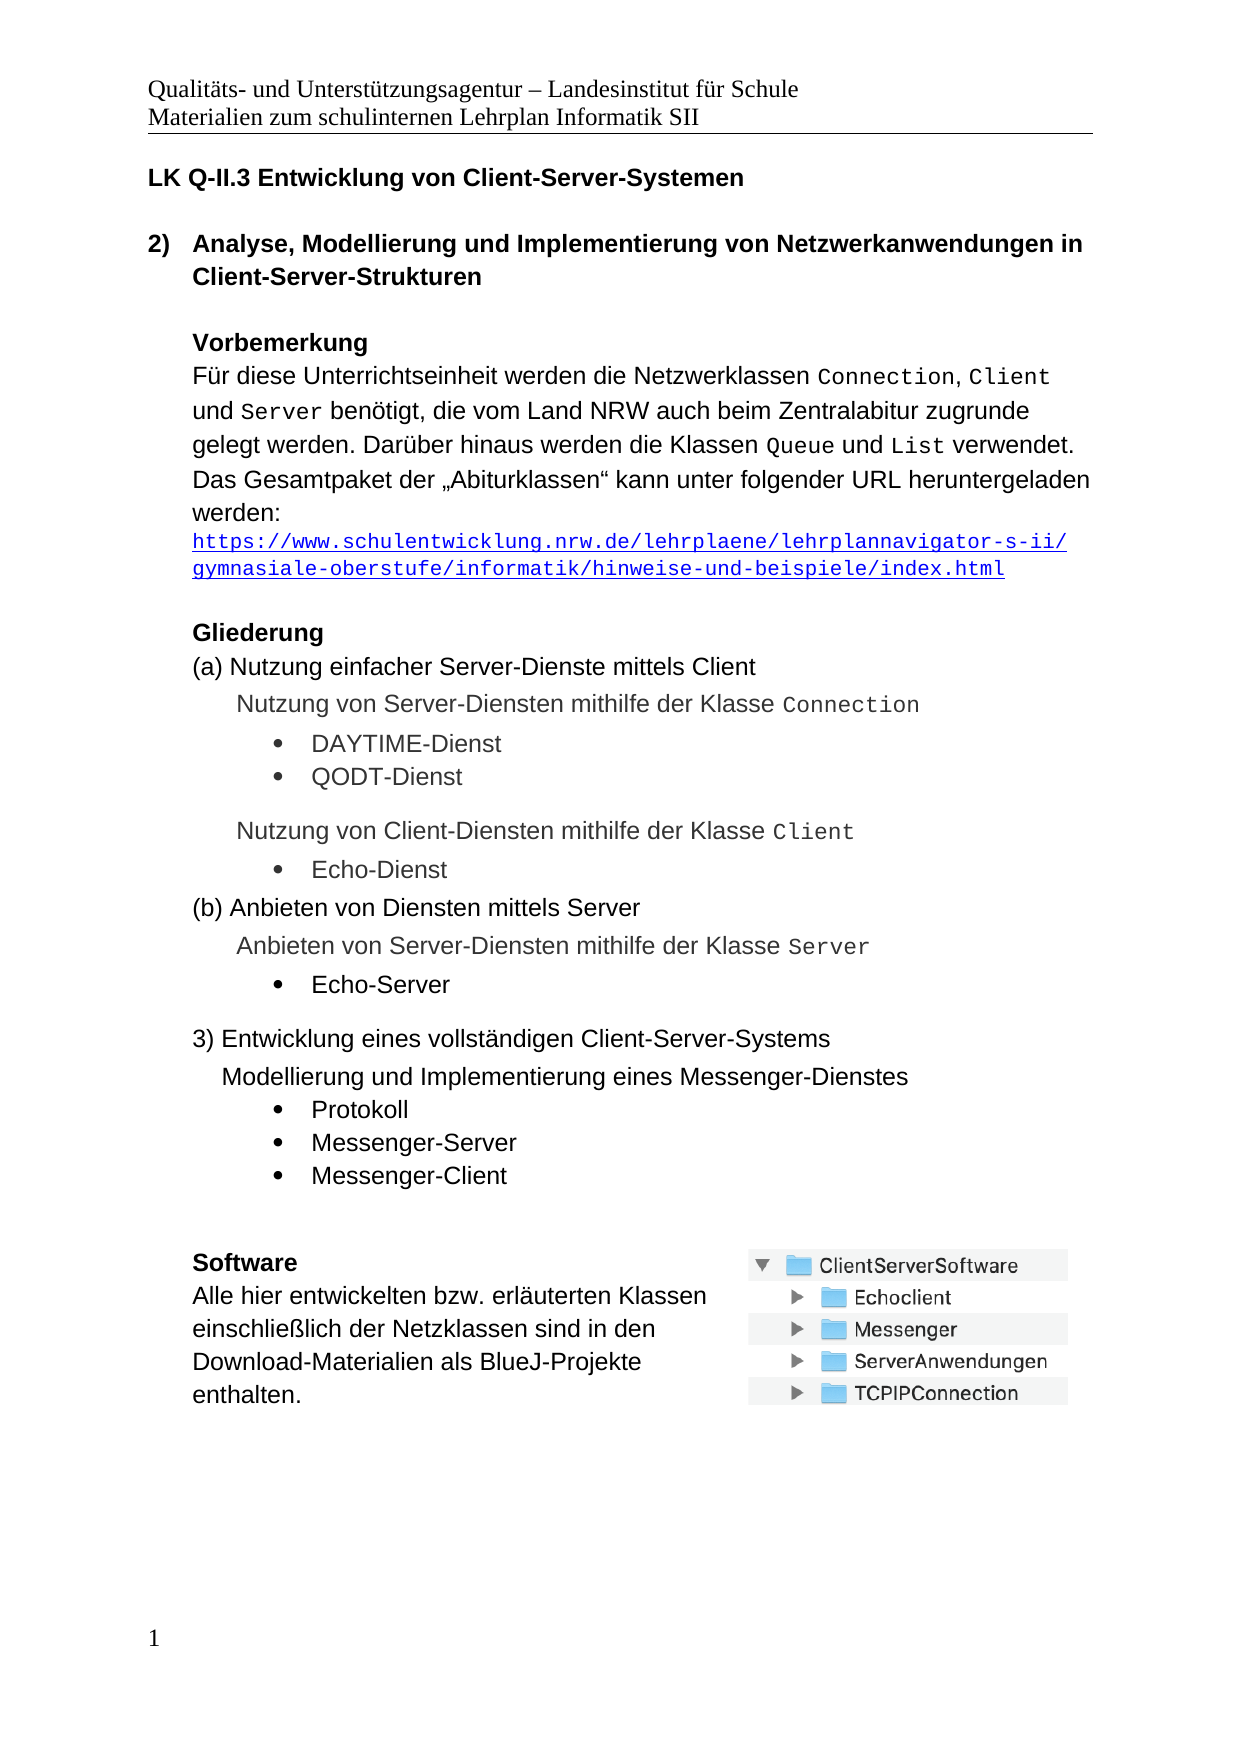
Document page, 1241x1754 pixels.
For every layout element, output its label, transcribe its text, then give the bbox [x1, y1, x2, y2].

text 2) Analyse, Modellierung und Implementierung von Netzwerkanwendungen in Client-Server-Strukturen [148, 229, 1093, 291]
text Für diese Unterrichtseinheit werden die Netzwerklassen Connection, Client und Server benötigt, die vom Land NRW auch beim Zentralabitur zugrunde gelegt werden. Darüber hinaus werden die Klassen Queue und List verwendet. Das Gesamtpaket der „Abiturklassen“ kann unter folgender URL heruntergeladen werden: [192, 361, 1093, 527]
text https://www.schulentwicklung.nrw.de/lehrplaene/lehrplannavigator-s-ii/gymnasiale-oberstufe/informatik/hinweise-und-beispiele/index.html [192, 531, 1093, 582]
text 3) Entwicklung eines vollständigen Client-Server-Systems [192, 1024, 1093, 1053]
text Nutzung von Client-Diensten mithilfe der Klasse Client [236, 816, 1093, 846]
list DAYTIME-Dienst [274, 729, 1093, 757]
list QODT-Dienst [274, 762, 1093, 791]
text Software [192, 1248, 1093, 1277]
list Messenger-Server [274, 1128, 1093, 1157]
text (b) Anbieten von Diensten mittels Server [192, 893, 1093, 922]
text LK Q-II.3 Entwicklung von Client-Server-Systemen [148, 163, 1093, 192]
list Messenger-Client [274, 1161, 1093, 1190]
list Echo-Server [274, 970, 1093, 999]
text Anbieten von Server-Diensten mithilfe der Klasse Server [236, 931, 1093, 961]
text Gliederung [192, 618, 1093, 647]
text Modellierung und Implementierung eines Messenger-Dienstes [221, 1062, 1093, 1091]
list Echo-Dienst [274, 855, 1093, 884]
list Protokoll [274, 1095, 1093, 1124]
text Nutzung von Server-Diensten mithilfe der Klasse Connection [236, 689, 1093, 719]
text (a) Nutzung einfacher Server-Dienste mittels Client [192, 651, 1093, 680]
text Vorbemerkung [192, 328, 1093, 357]
text Alle hier entwickelten bzw. erläuterten Klassen einschließlich der Netzklassen sind in den Download-Materialien als BlueJ-Projekte enthalten. [192, 1281, 1093, 1343]
